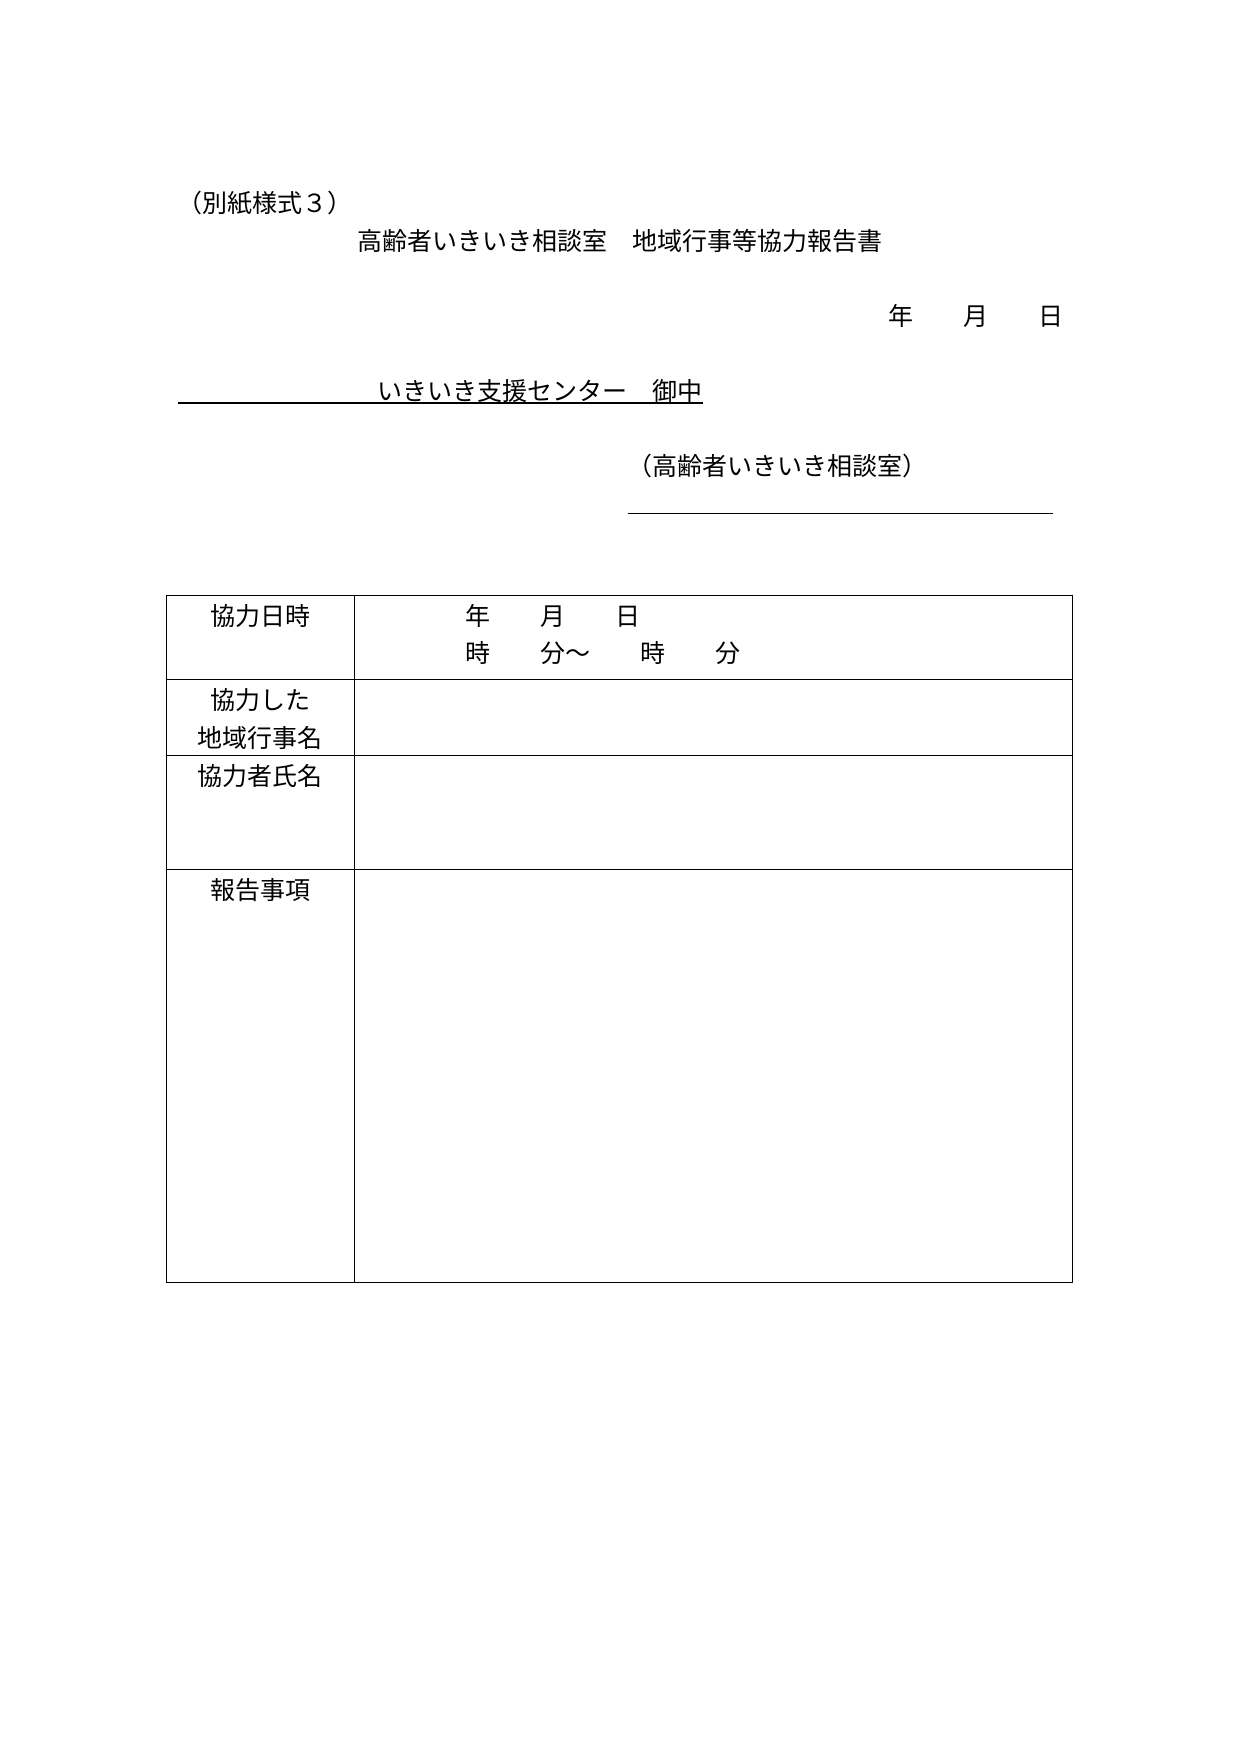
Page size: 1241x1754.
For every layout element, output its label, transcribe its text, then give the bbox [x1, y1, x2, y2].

text 年 月 日 [177, 296, 1063, 333]
text （高齢者いきいき相談室） [177, 446, 1063, 483]
table_cell [355, 680, 1072, 755]
table_header 年 月 日 時 分～ 時 分 [355, 596, 1072, 679]
table_cell [355, 870, 1072, 1282]
text （別紙様式３） [177, 183, 1063, 221]
table_cell 報告事項 [167, 870, 354, 1282]
table_header 協力日時 [167, 596, 354, 679]
table_cell [355, 756, 1072, 868]
text いきいき支援センター 御中 [177, 371, 1063, 408]
table_cell 協力した 地域行事名 [167, 680, 354, 755]
text 高齢者いきいき相談室 地域行事等協力報告書 [177, 221, 1063, 258]
table_cell 協力者氏名 [167, 756, 354, 868]
